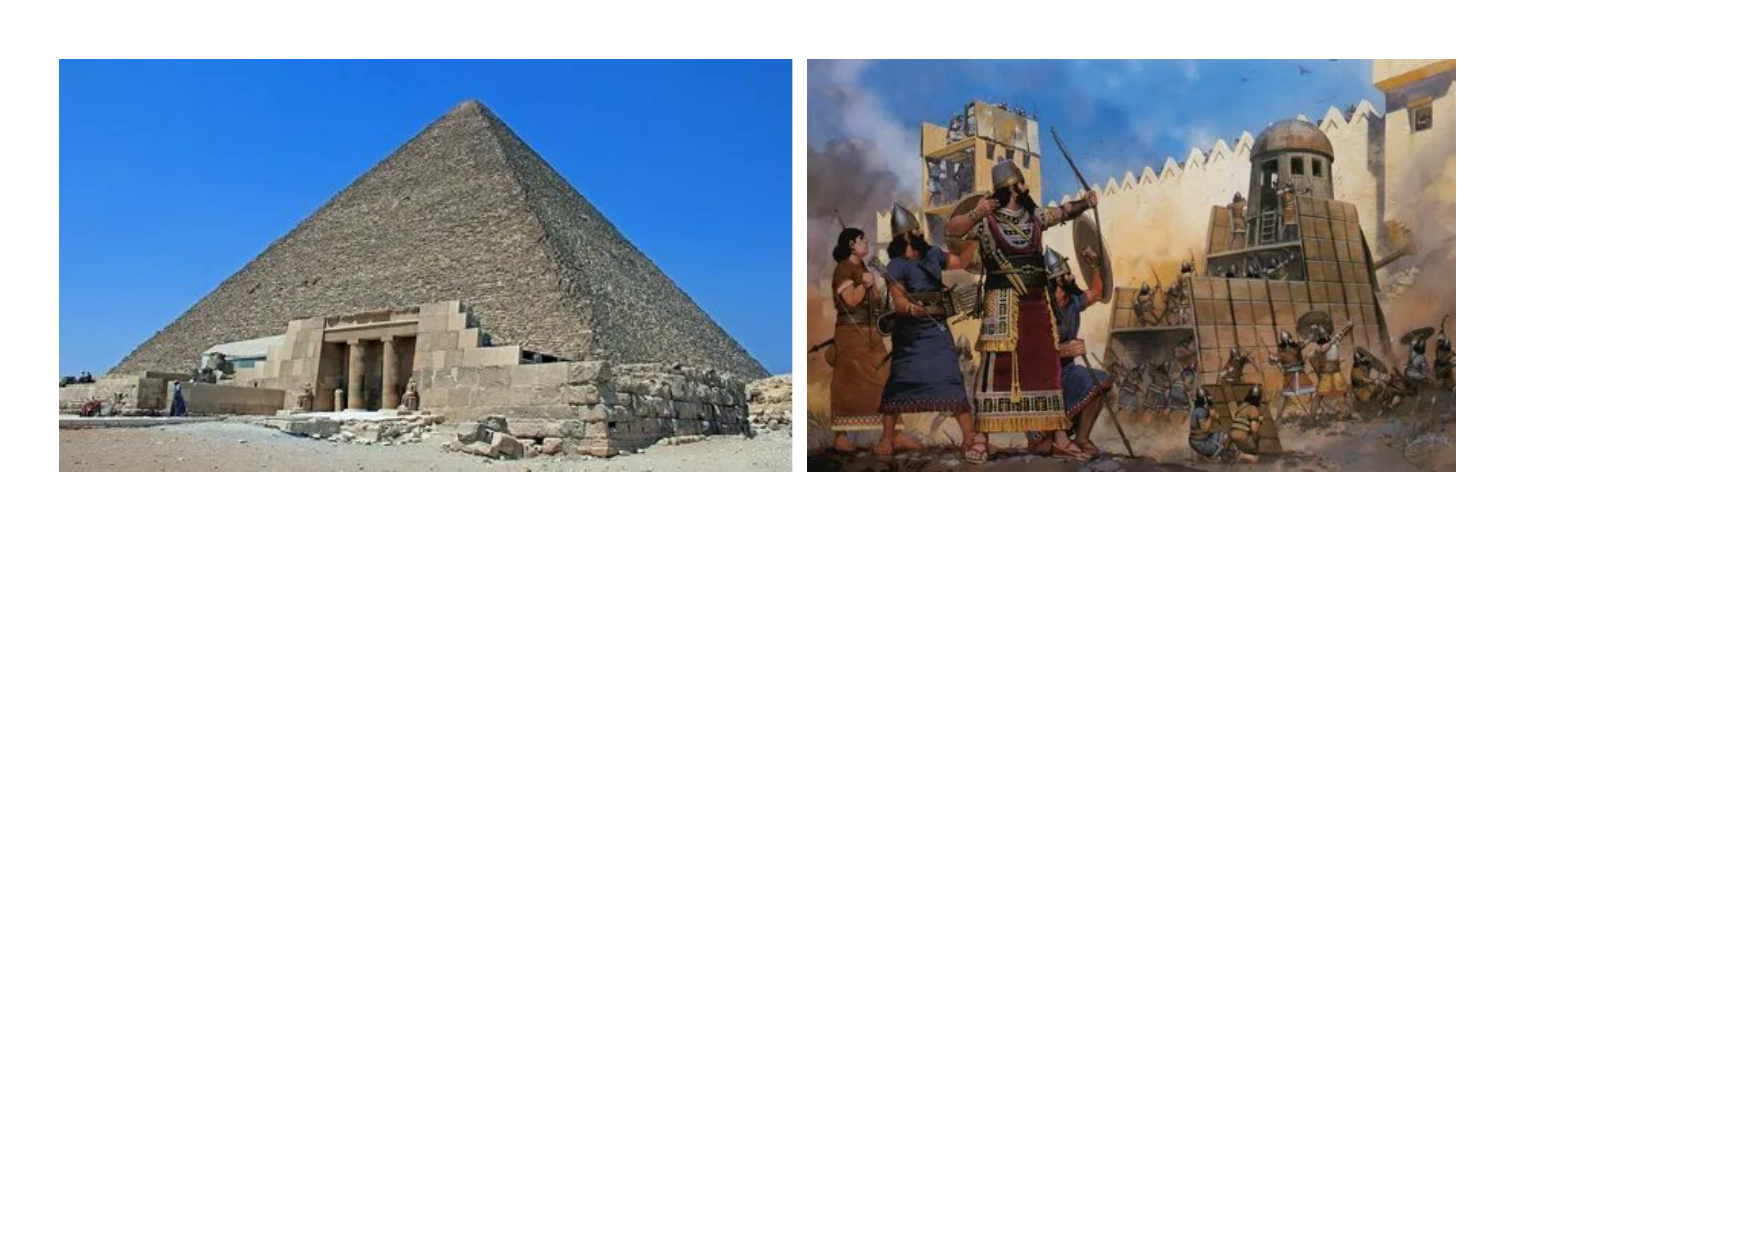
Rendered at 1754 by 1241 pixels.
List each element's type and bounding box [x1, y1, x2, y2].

picture [807, 59, 1456, 472]
picture [59, 59, 793, 472]
